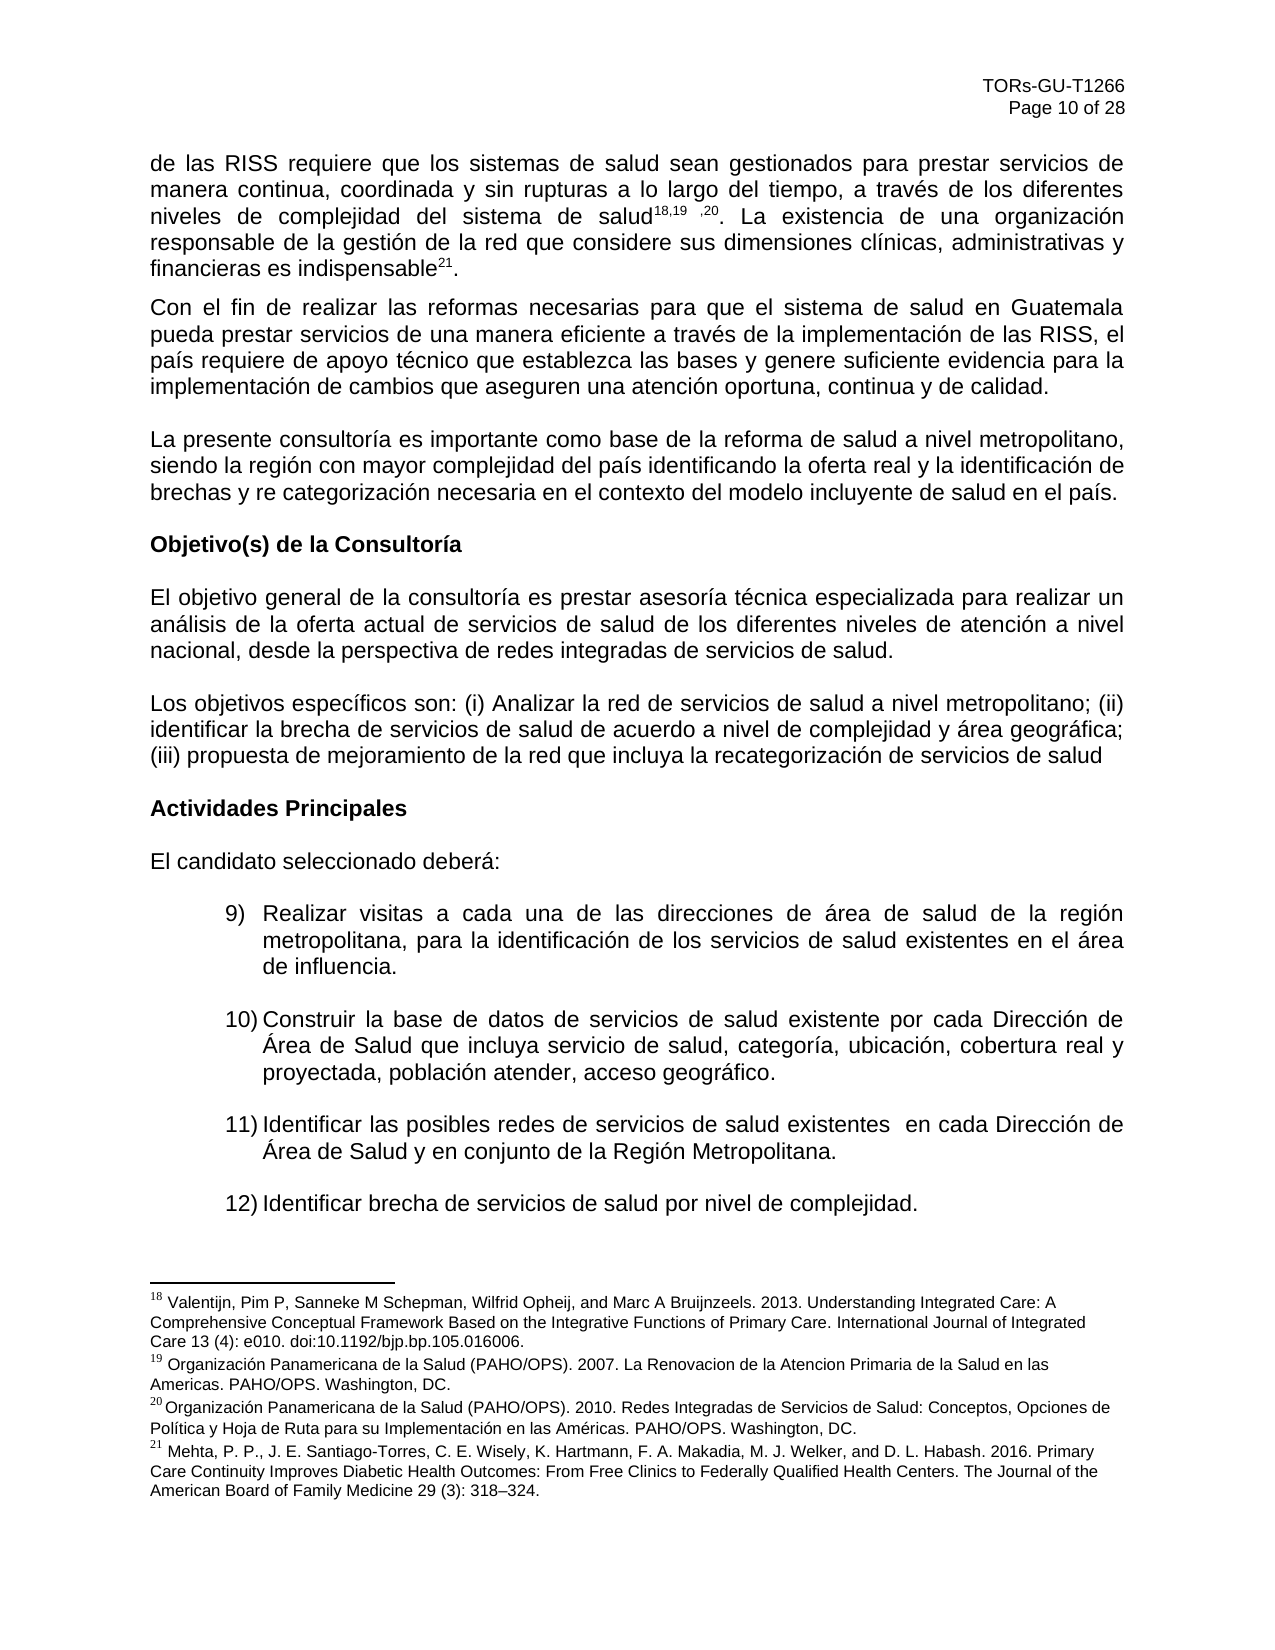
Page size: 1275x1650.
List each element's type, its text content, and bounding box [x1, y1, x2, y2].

text La presente consultoría es importante como base de la reforma de salud a nivel metropolitano, siendo la región con mayor complejidad del país identificando la oferta real y la identificación de brechas y re categorización necesaria en el contexto del modelo incluyente de salud en el país. [150, 426, 1125, 505]
list Identificar las posibles redes de servicios de salud existentes en cada Dirección de Área de Salud y en conjunto de la Región Metropolitana. [225, 1111, 1125, 1164]
text Los objetivos específicos son: (i) Analizar la red de servicios de salud a nivel metropolitano; (ii) identificar la brecha de servicios de salud de acuerdo a nivel de complejidad y área geográfica; (iii) propuesta de mejoramiento de la red que incluya la recategorización de servicios de salud [150, 689, 1125, 769]
list El candidato seleccionado deberá: [150, 848, 1125, 874]
text Actividades Principales [150, 795, 1125, 821]
list Identificar brecha de servicios de salud por nivel de complejidad. [225, 1190, 1125, 1217]
list Realizar visitas a cada una de las direcciones de área de salud de la región metropolitana, para la identificación de los servicios de salud existentes en el área de influencia. [225, 900, 1125, 979]
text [150, 150, 1125, 282]
list Construir la base de datos de servicios de salud existente por cada Dirección de Área de Salud que incluya servicio de salud, categoría, ubicación, cobertura real y proyectada, población atender, acceso geográfico. [225, 1006, 1125, 1085]
text El objetivo general de la consultoría es prestar asesoría técnica especializada para realizar un análisis de la oferta actual de servicios de salud de los diferentes niveles de atención a nivel nacional, desde la perspectiva de redes integradas de servicios de salud. [150, 584, 1125, 663]
text Objetivo(s) de la Consultoría [150, 531, 1125, 558]
text Con el fin de realizar las reformas necesarias para que el sistema de salud en Guatemala pueda prestar servicios de una manera eficiente a través de la implementación de las RISS, el país requiere de apoyo técnico que establezca las bases y genere suficiente evidencia para la implementación de cambios que aseguren una atención oportuna, continua y de calidad. [150, 294, 1125, 400]
